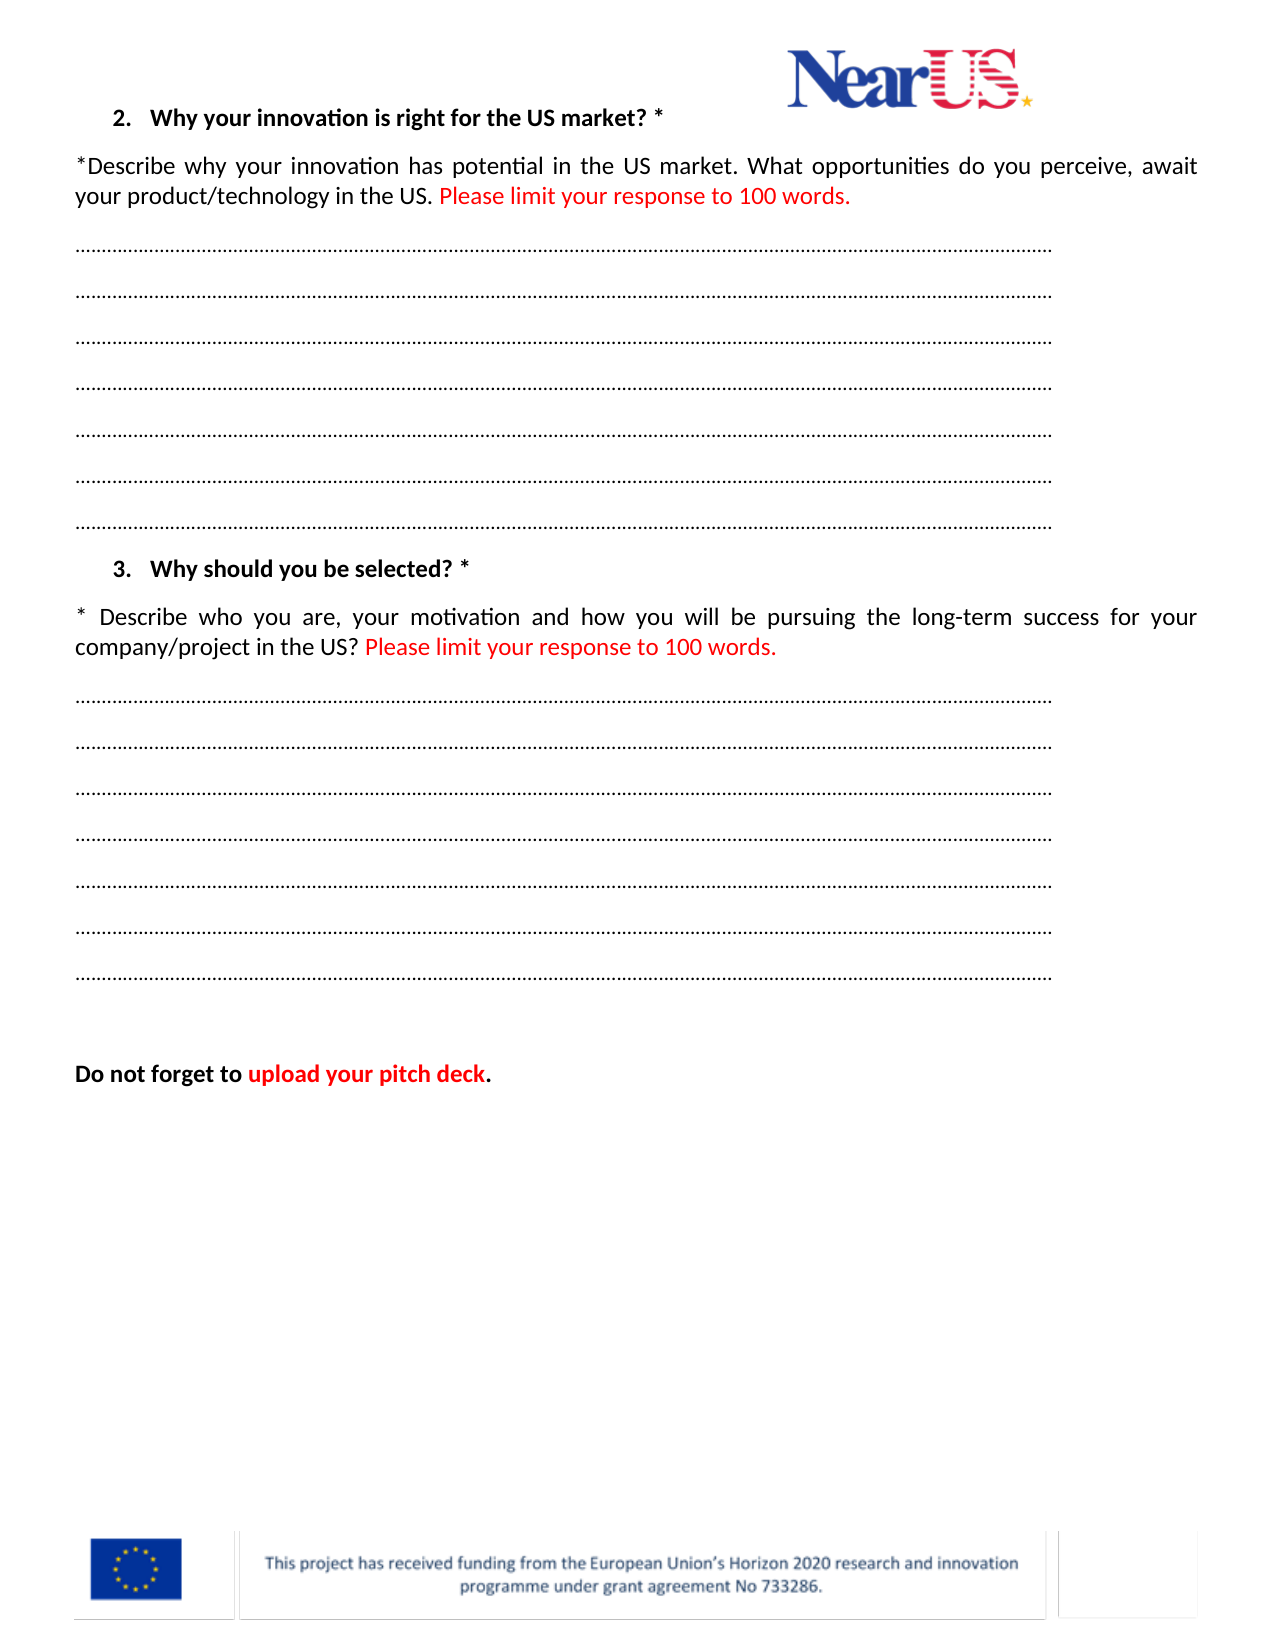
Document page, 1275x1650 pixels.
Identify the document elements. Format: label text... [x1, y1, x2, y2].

list Why should you be selected? * [112, 553, 1200, 584]
text *Describe why your innovation has potential in the US market. What opportunities do you perceive, await your product/technology in the US. Please limit your response to 100 words. [75, 150, 1200, 211]
text * Describe who you are, your motivation and how you will be pursuing the long-term success for your company/project in the US? Please limit your response to 100 words. [75, 601, 1200, 662]
list Why your innovation is right for the US market? * [112, 102, 1200, 133]
picture [775, 40, 1045, 102]
picture [74, 1531, 1201, 1623]
text Do not forget to upload your pitch deck. [75, 1058, 1200, 1089]
